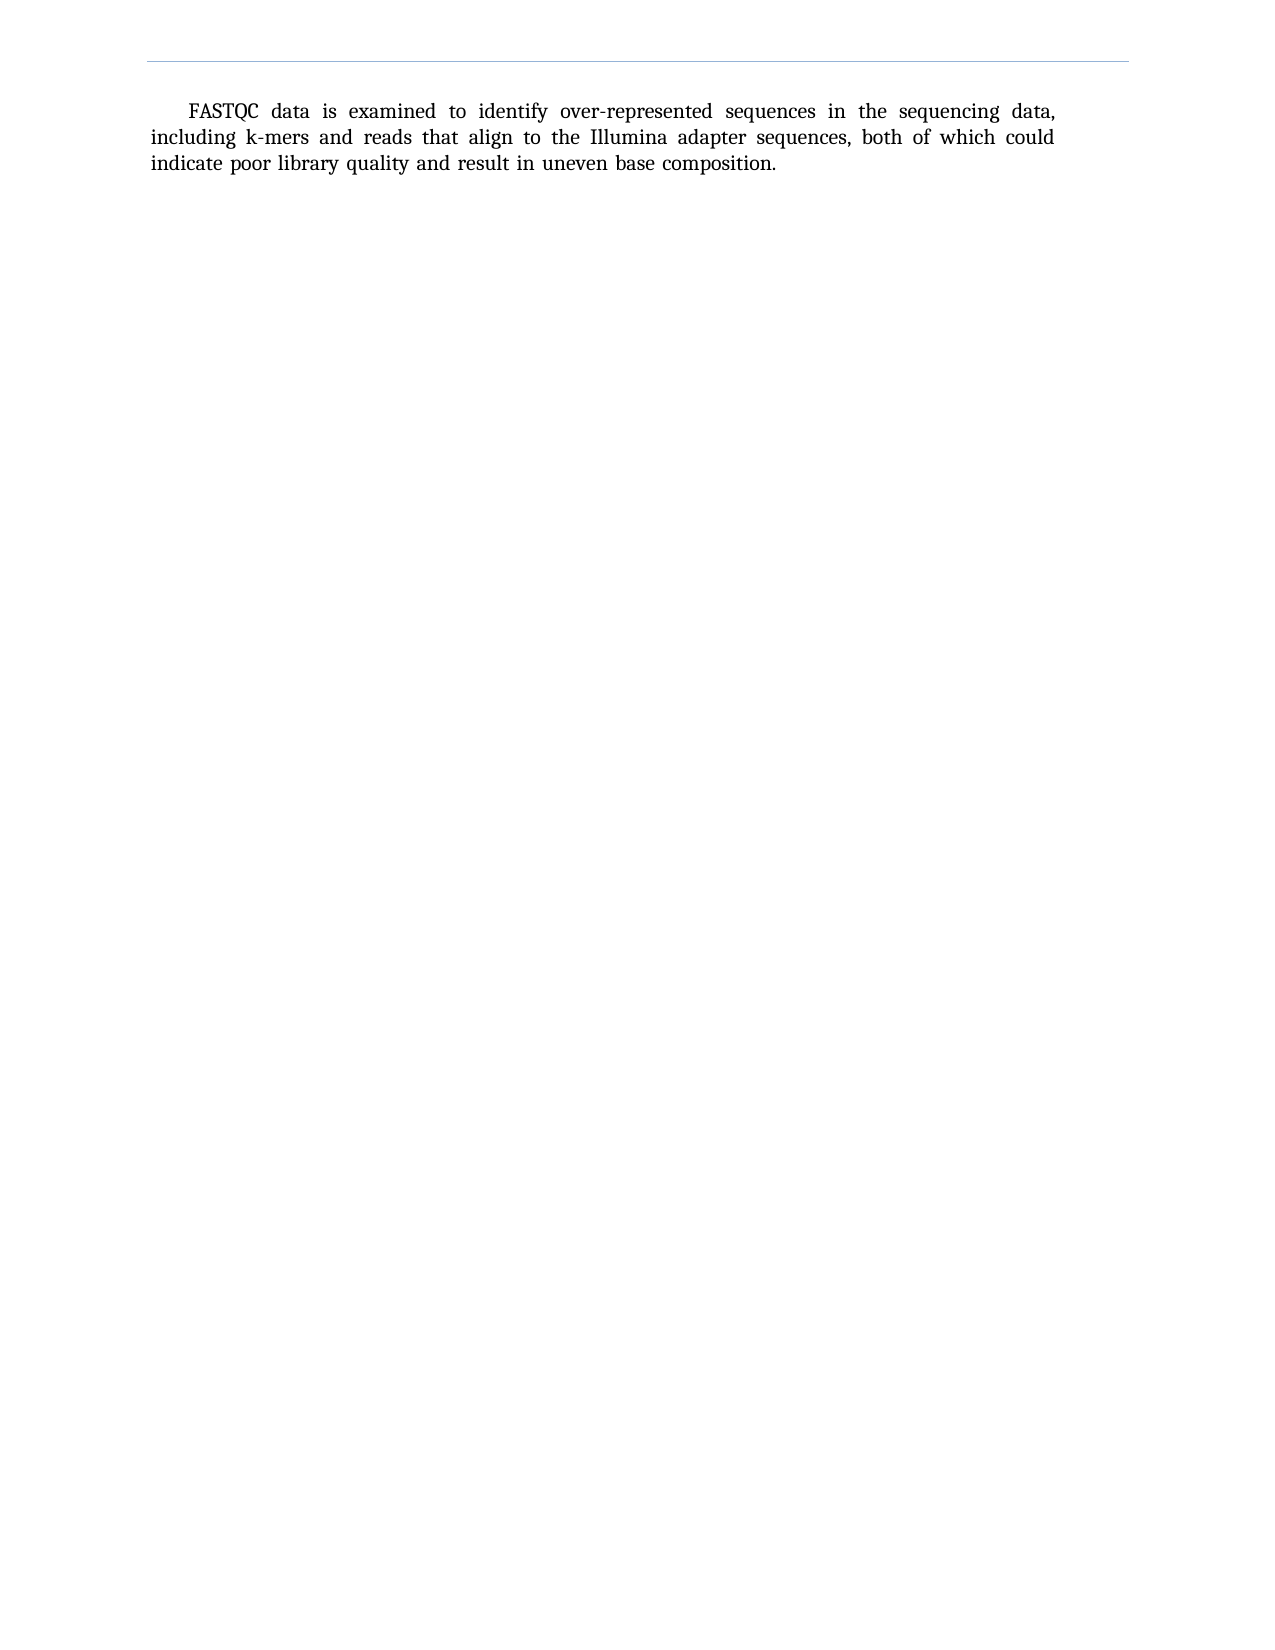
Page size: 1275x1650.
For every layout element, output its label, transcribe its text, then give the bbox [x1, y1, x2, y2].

text FASTQC data is examined to identify over-represented sequences in the sequencing data, including k-mers and reads that align to the Illumina adapter sequences, both of which could indicate poor library quality and result in uneven base composition. [151, 99, 1055, 176]
